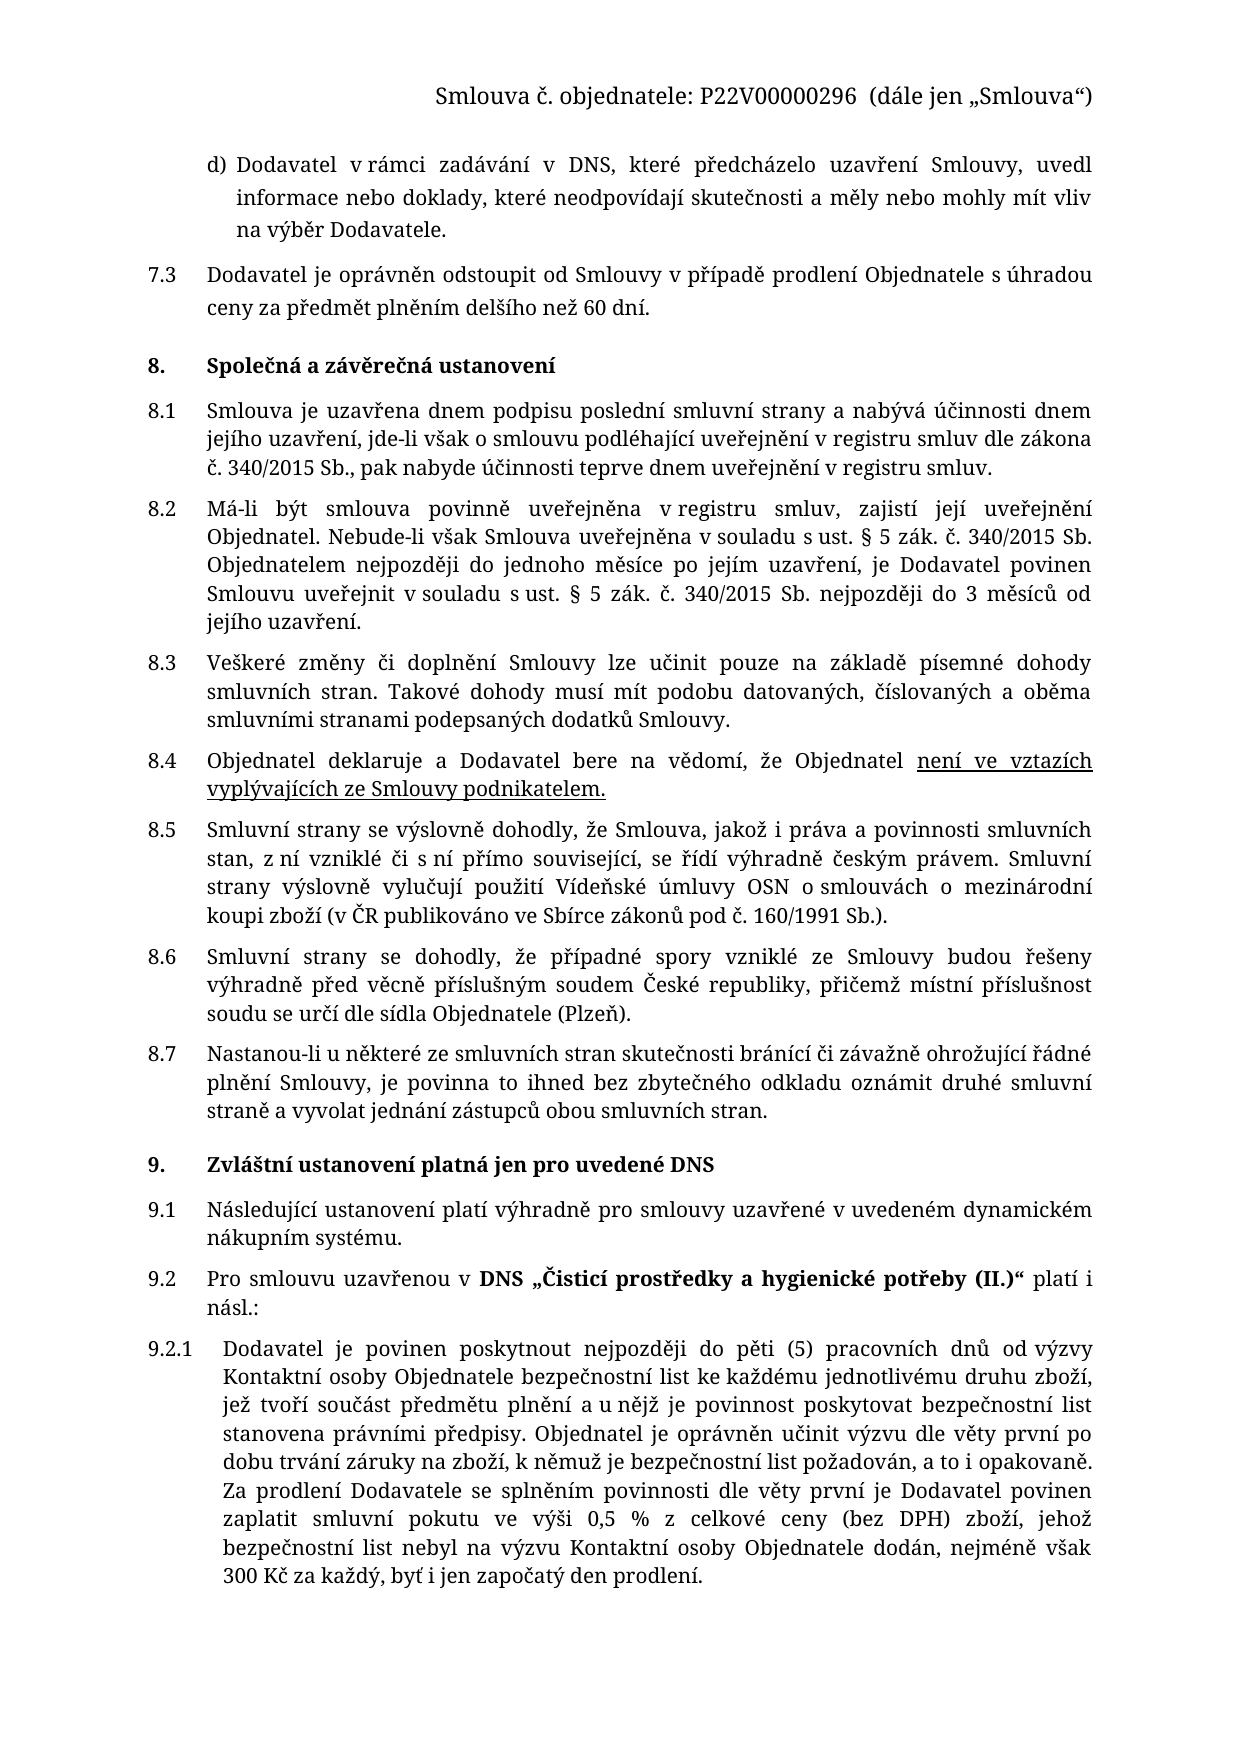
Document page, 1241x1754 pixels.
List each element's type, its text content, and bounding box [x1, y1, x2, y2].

list Pro smlouvu uzavřenou v DNS „Čisticí prostředky a hygienické potřeby (II.)“ platí i násl.: [148, 1264, 1093, 1321]
list Společná a závěrečná ustanovení [148, 351, 1093, 379]
list Objednatel deklaruje a Dodavatel bere na vědomí, že Objednatel není ve vztazích vyplývajících ze Smlouvy podnikatelem. [148, 746, 1093, 803]
list Následující ustanovení platí výhradně pro smlouvy uzavřené v uvedeném dynamickém nákupním systému. [148, 1195, 1093, 1252]
list Má-li být smlouva povinně uveřejněna v registru smluv, zajistí její uveřejnění Objednatel. Nebude-li však Smlouva uveřejněna v souladu s ust. § 5 zák. č. 340/2015 Sb. Objednatelem nejpozději do jednoho měsíce po jejím uzavření, je Dodavatel povinen Smlouvu uveřejnit v souladu s ust. § 5 zák. č. 340/2015 Sb. nejpozději do 3 měsíců od jejího uzavření. [148, 494, 1093, 636]
list Smluvní strany se výslovně dohodly, že Smlouva, jakož i práva a povinnosti smluvních stan, z ní vzniklé či s ní přímo související, se řídí výhradně českým právem. Smluvní strany výslovně vylučují použití Vídeňské úmluvy OSN o smlouvách o mezinárodní koupi zboží (v ČR publikováno ve Sbírce zákonů pod č. 160/1991 Sb.). [148, 816, 1093, 929]
list Veškeré změny či doplnění Smlouvy lze učinit pouze na základě písemné dohody smluvních stran. Takové dohody musí mít podobu datovaných, číslovaných a oběma smluvními stranami podepsaných dodatků Smlouvy. [148, 648, 1093, 734]
list Smlouva je uzavřena dnem podpisu poslední smluvní strany a nabývá účinnosti dnem jejího uzavření, jde-li však o smlouvu podléhající uveřejnění v registru smluv dle zákona č. 340/2015 Sb., pak nabyde účinnosti teprve dnem uveřejnění v registru smluv. [148, 396, 1093, 481]
list Zvláštní ustanovení platná jen pro uvedené DNS [148, 1150, 1093, 1178]
list Smluvní strany se dohodly, že případné spory vzniklé ze Smlouvy budou řešeny výhradně před věcně příslušným soudem České republiky, přičemž místní příslušnost soudu se určí dle sídla Objednatele (Plzeň). [148, 942, 1093, 1027]
list Dodavatel je oprávněn odstoupit od Smlouvy v případě prodlení Objednatele s úhradou ceny za předmět plněním delšího než 60 dní. [148, 261, 1093, 322]
list Dodavatel je povinen poskytnout nejpozději do pěti (5) pracovních dnů od výzvy Kontaktní osoby Objednatele bezpečnostní list ke každému jednotlivému druhu zboží, jež tvoří součást předmětu plnění a u nějž je povinnost poskytovat bezpečnostní list stanovena právními předpisy. Objednatel je oprávněn učinit výzvu dle věty první po dobu trvání záruky na zboží, k němuž je bezpečnostní list požadován, a to i opakovaně. Za prodlení Dodavatele se splněním povinnosti dle věty první je Dodavatel povinen zaplatit smluvní pokutu ve výši 0,5 % z celkové ceny (bez DPH) zboží, jehož bezpečnostní list nebyl na výzvu Kontaktní osoby Objednatele dodán, nejméně však 300 Kč za každý, byť i jen započatý den prodlení. [148, 1334, 1093, 1590]
list Nastanou-li u některé ze smluvních stran skutečnosti bránící či závažně ohrožující řádné plnění Smlouvy, je povinna to ihned bez zbytečného odkladu oznámit druhé smluvní straně a vyvolat jednání zástupců obou smluvních stran. [148, 1039, 1093, 1125]
list Dodavatel v rámci zadávání v DNS, které předcházelo uzavření Smlouvy, uvedl informace nebo doklady, které neodpovídají skutečnosti a měly nebo mohly mít vliv na výběr Dodavatele. [207, 150, 1093, 244]
